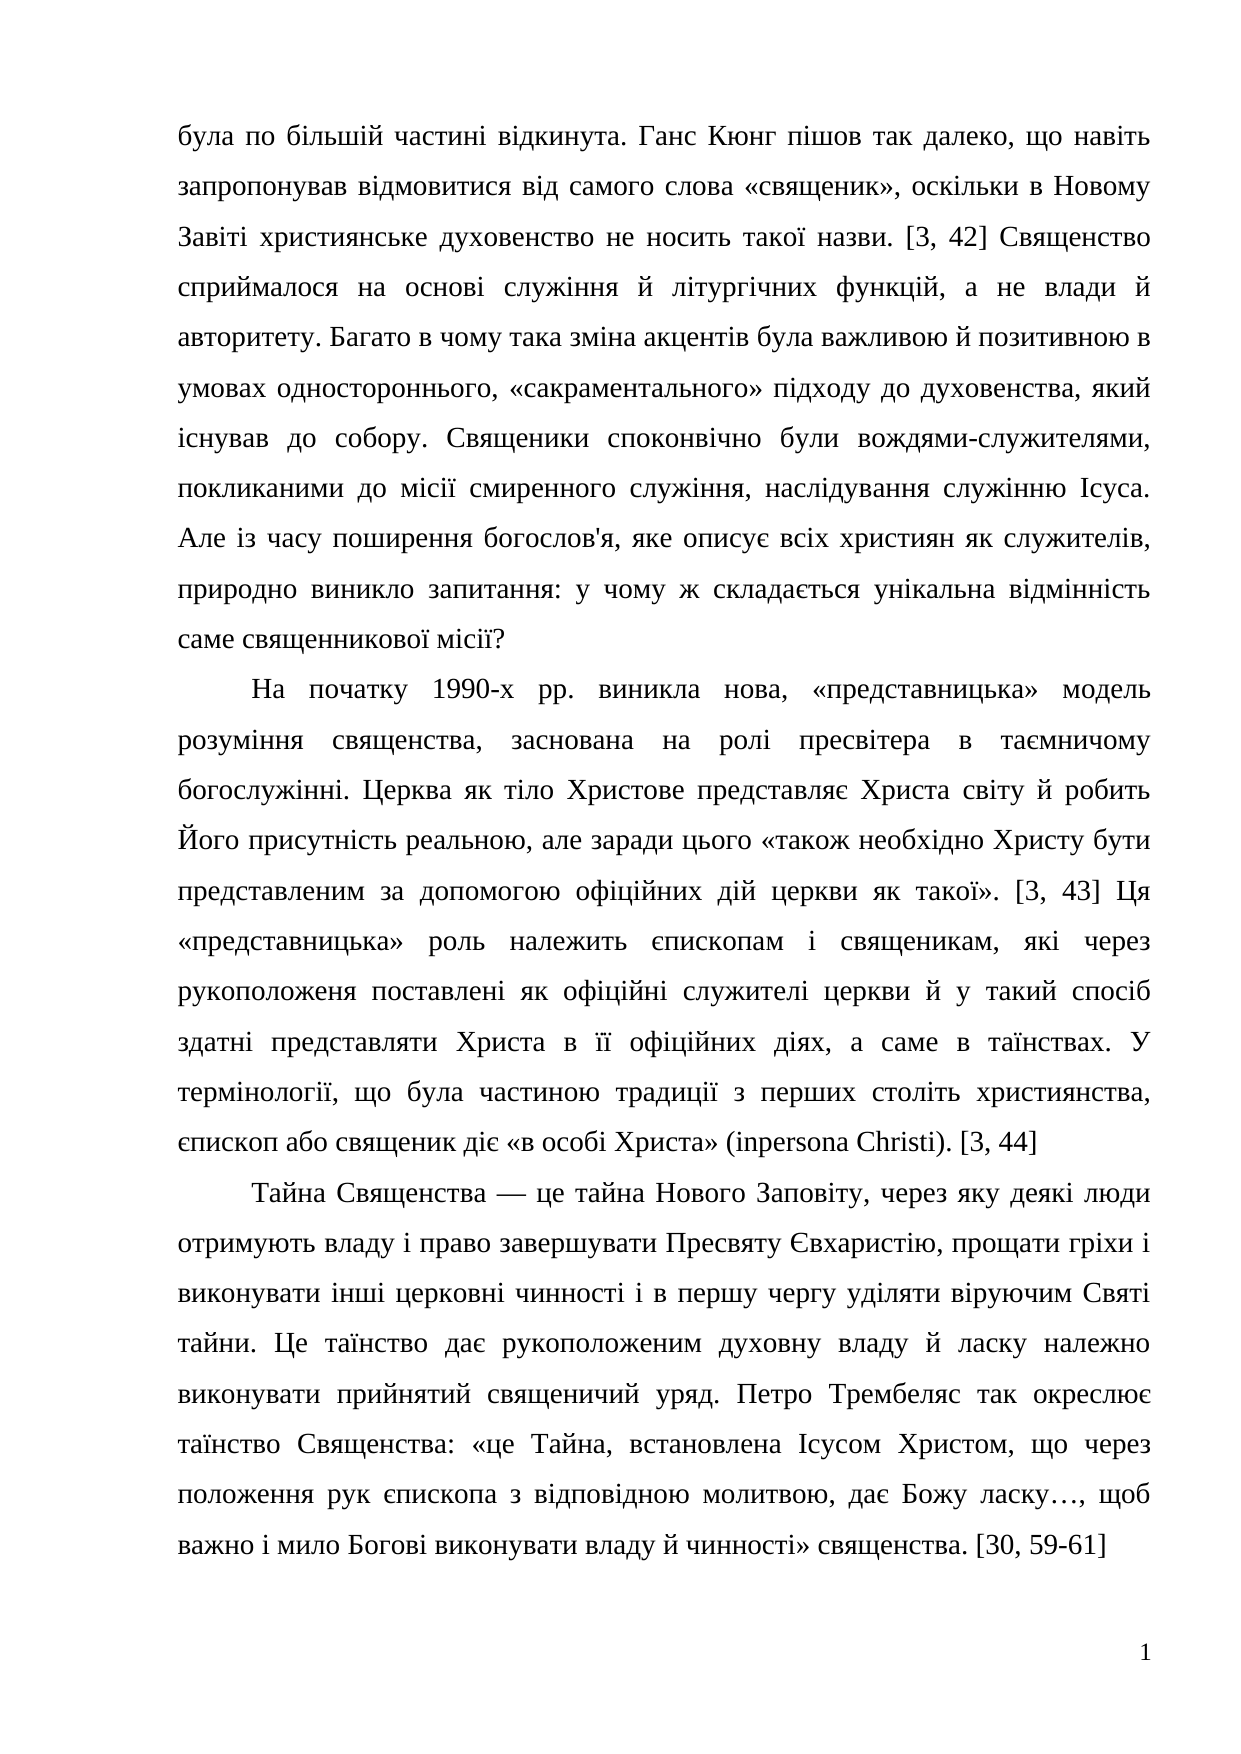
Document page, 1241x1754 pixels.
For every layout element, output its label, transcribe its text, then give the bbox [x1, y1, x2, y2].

text На початку 1990-х рр. виникла нова, «представницька» модель розуміння священства, заснована на ролі пресвітера в таємничому богослужінні. Церква як тіло Христове представляє Христа світу й робить Його присутність реальною, але заради цього «також необхідно Христу бути представленим за допомогою офіційних дій церкви як такої». [3, 43] Ця «представницька» роль належить єпископам і священикам, які через рукоположеня поставлені як офіційні служителі церкви й у такий спосіб здатні представляти Христа в її офіційних діях, а саме в таїнствах. У термінології, що була частиною традиції з перших століть християнства, єпископ або священик діє «в особі Христа» (inpersona Christi). [3, 44] [177, 672, 1152, 1158]
text Тайна Священства — це тайна Нового Заповіту, через яку деякі люди отримують владу і право завершувати Пресвяту Євхаристію, прощати гріхи і виконувати інші церковні чинності і в першу чергу уділяти віруючим Святі тайни. Це таїнство дає рукоположеним духовну владу й ласку належно виконувати прийнятий священичий уряд. Петро Трембеляс так окреслює таїнство Священства: «це Тайна, встановлена Ісусом Христом, що через положення рук єпископа з відповідною молитвою, дає Божу ласку…, щоб важно і мило Богові виконувати владу й чинності» священства. [30, 59-61] [177, 1175, 1152, 1560]
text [177, 118, 1152, 655]
